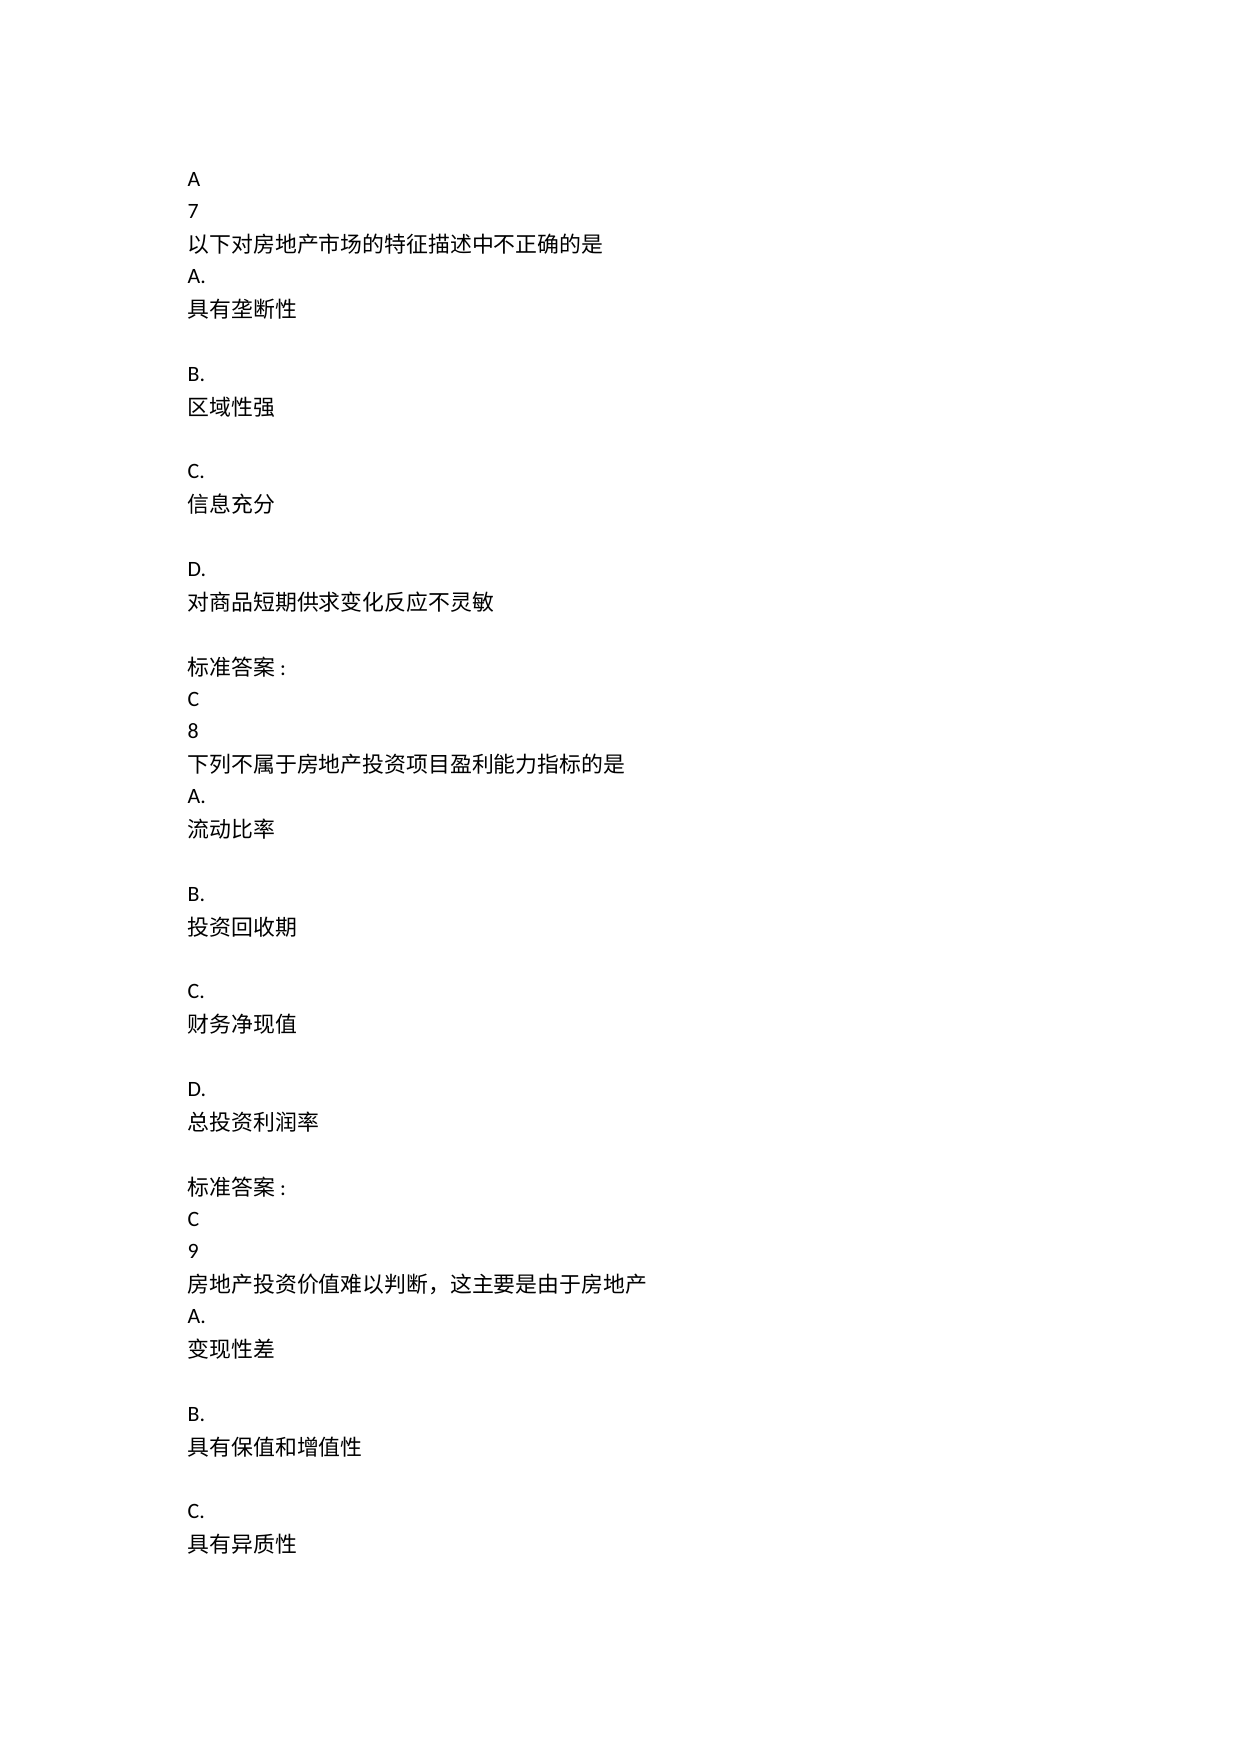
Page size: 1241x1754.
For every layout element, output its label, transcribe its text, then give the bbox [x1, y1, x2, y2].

text C. [187, 454, 1053, 487]
text 以下对房地产市场的特征描述中不正确的是 [187, 227, 1053, 259]
text 标准答案 : [187, 1169, 1053, 1202]
text C. [187, 974, 1053, 1007]
text 具有垄断性 [187, 292, 1053, 324]
text B. [187, 877, 1053, 909]
text 具有异质性 [187, 1527, 1053, 1559]
text D. [187, 552, 1053, 584]
text 信息充分 [187, 487, 1053, 519]
text 标准答案 : [187, 649, 1053, 682]
text 流动比率 [187, 812, 1053, 844]
text 对商品短期供求变化反应不灵敏 [187, 584, 1053, 617]
text A. [187, 259, 1053, 292]
text B. [187, 1397, 1053, 1429]
text C. [187, 1494, 1053, 1527]
text 下列不属于房地产投资项目盈利能力指标的是 [187, 747, 1053, 779]
text C [187, 1202, 1053, 1234]
text 投资回收期 [187, 909, 1053, 942]
text A. [187, 1299, 1053, 1332]
text 7 [187, 194, 1053, 227]
text 区域性强 [187, 389, 1053, 422]
text A. [187, 779, 1053, 812]
text 房地产投资价值难以判断，这主要是由于房地产 [187, 1267, 1053, 1299]
text 8 [187, 714, 1053, 747]
text 财务净现值 [187, 1007, 1053, 1039]
text A [187, 162, 1053, 194]
text 变现性差 [187, 1332, 1053, 1364]
text C [187, 682, 1053, 714]
text 总投资利润率 [187, 1104, 1053, 1137]
text D. [187, 1072, 1053, 1104]
text 9 [187, 1234, 1053, 1267]
text 具有保值和增值性 [187, 1429, 1053, 1462]
text B. [187, 357, 1053, 389]
